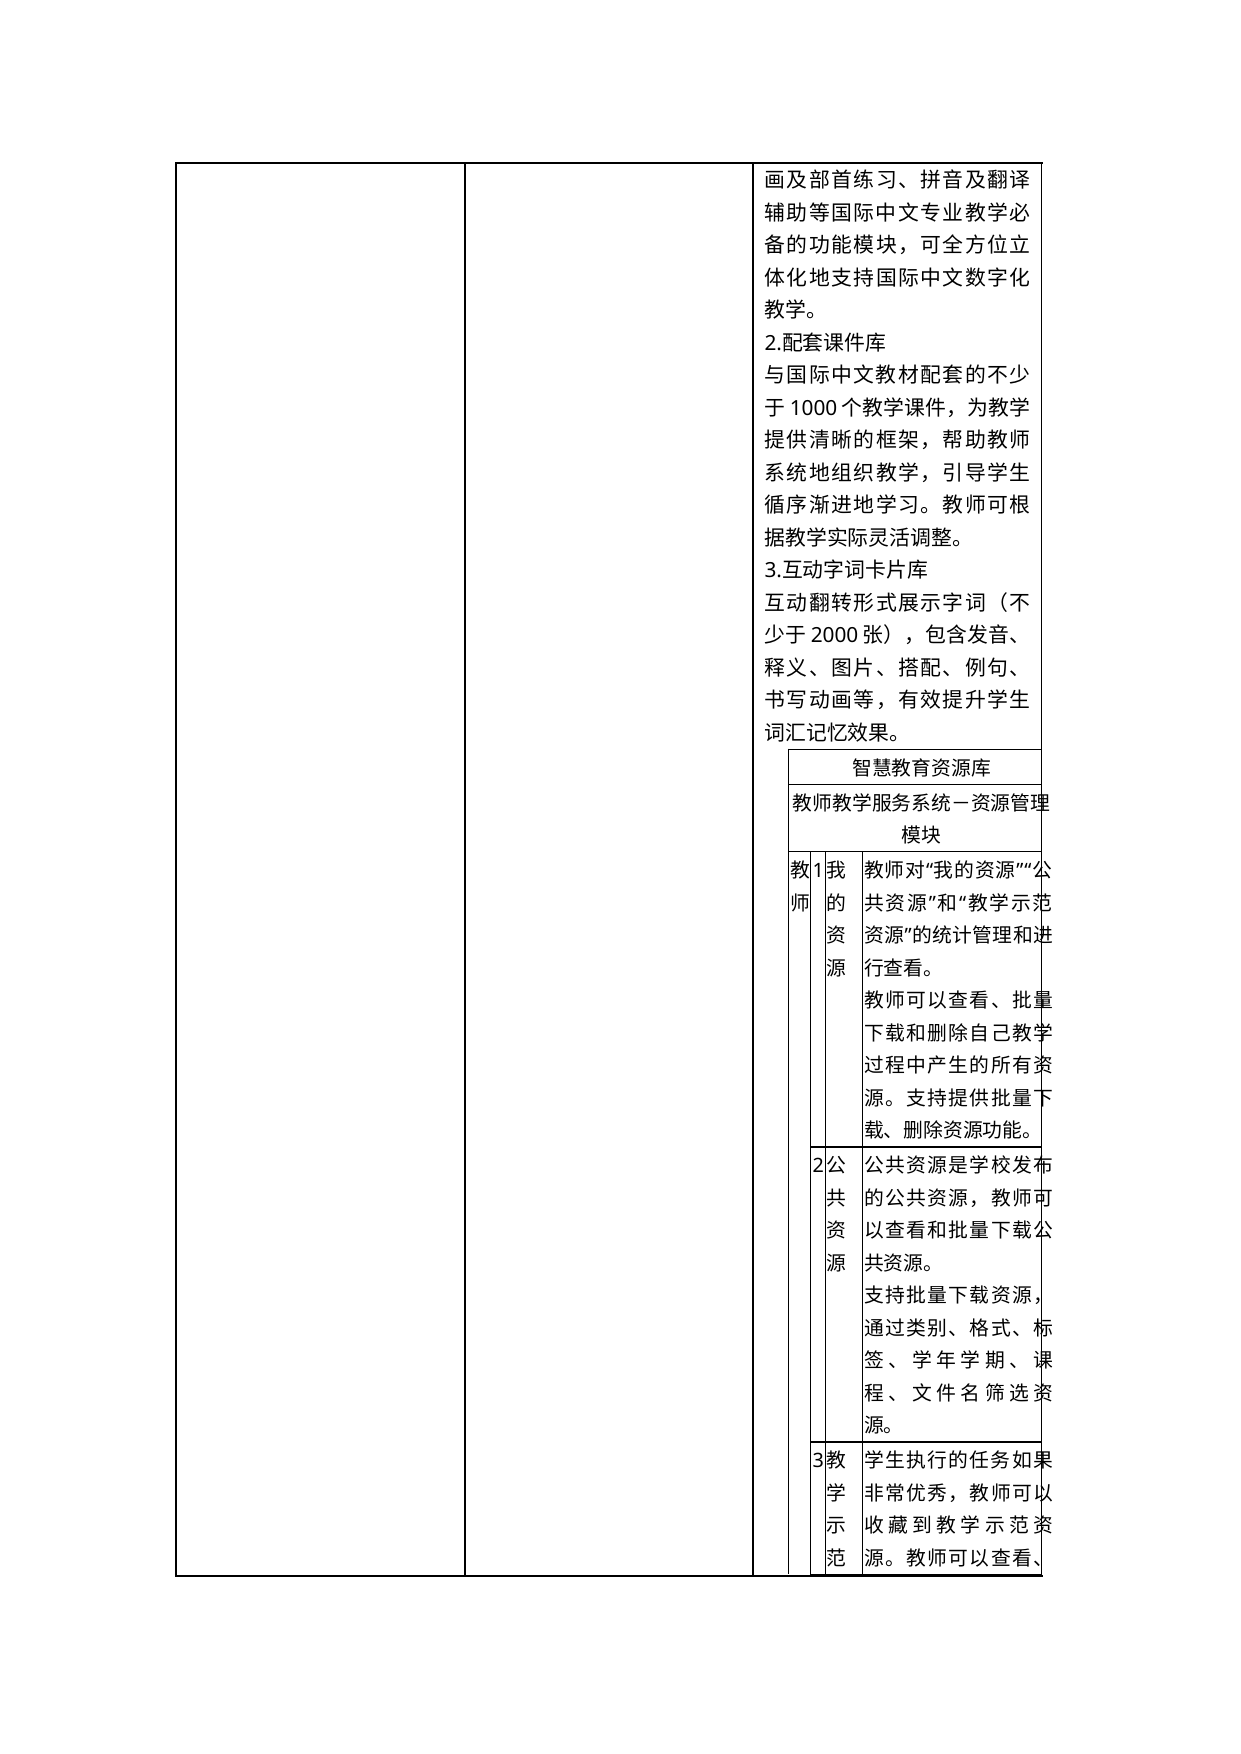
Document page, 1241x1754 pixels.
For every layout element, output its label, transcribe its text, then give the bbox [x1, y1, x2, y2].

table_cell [754, 164, 1041, 1575]
table_cell 2 [177, 164, 464, 1575]
table_cell [466, 164, 752, 1575]
